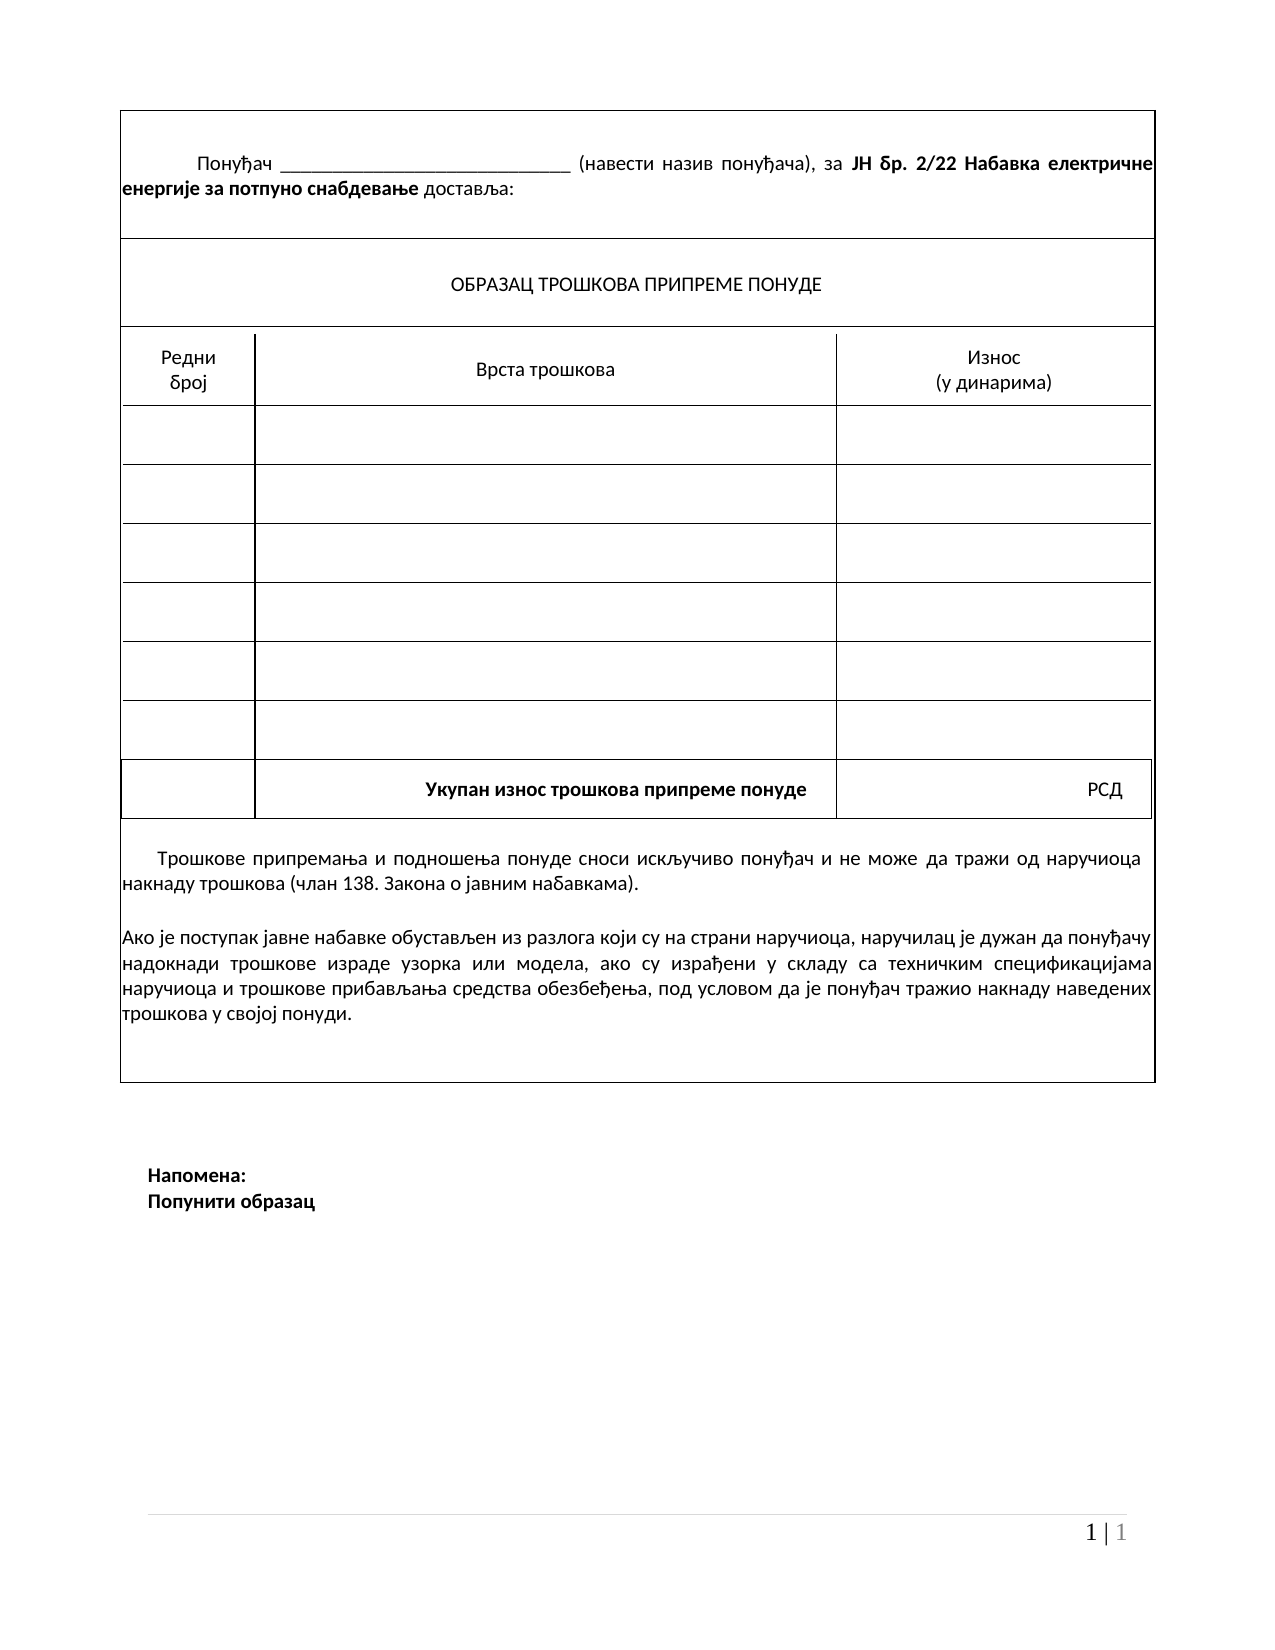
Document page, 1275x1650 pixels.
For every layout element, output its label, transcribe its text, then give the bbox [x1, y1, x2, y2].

table_cell ОБРАЗАЦ ТРОШКОВА ПРИПРЕМЕ ПОНУДЕ [121, 239, 1154, 326]
table_header Понуђач ____________________________ (навести назив понуђача), за ЈН бр. 2/22 Набавка електричне енергије за потпуно снабдевање доставља: [121, 111, 1154, 238]
text Напомена: [148, 1163, 1127, 1188]
text Попунити образац [148, 1188, 1127, 1213]
table_cell Трошкове припремања и подношења понуде сноси искључиво понуђач и не може да тражи од наручиоца накнаду трошкова (члан 138. Закона о јавним набавкама). Ако је поступак јавне набавке обустављен из разлога који су на страни наручиоца, наручилац је дужан да понуђачу надокнади трошкове израде узорка или модела, ако су израђени у складу са техничким спецификацијама наручиоца и трошкове прибављања средства обезбеђења, под условом да је понуђач тражио накнаду наведених трошкова у својој понуди. [121, 327, 1154, 1082]
